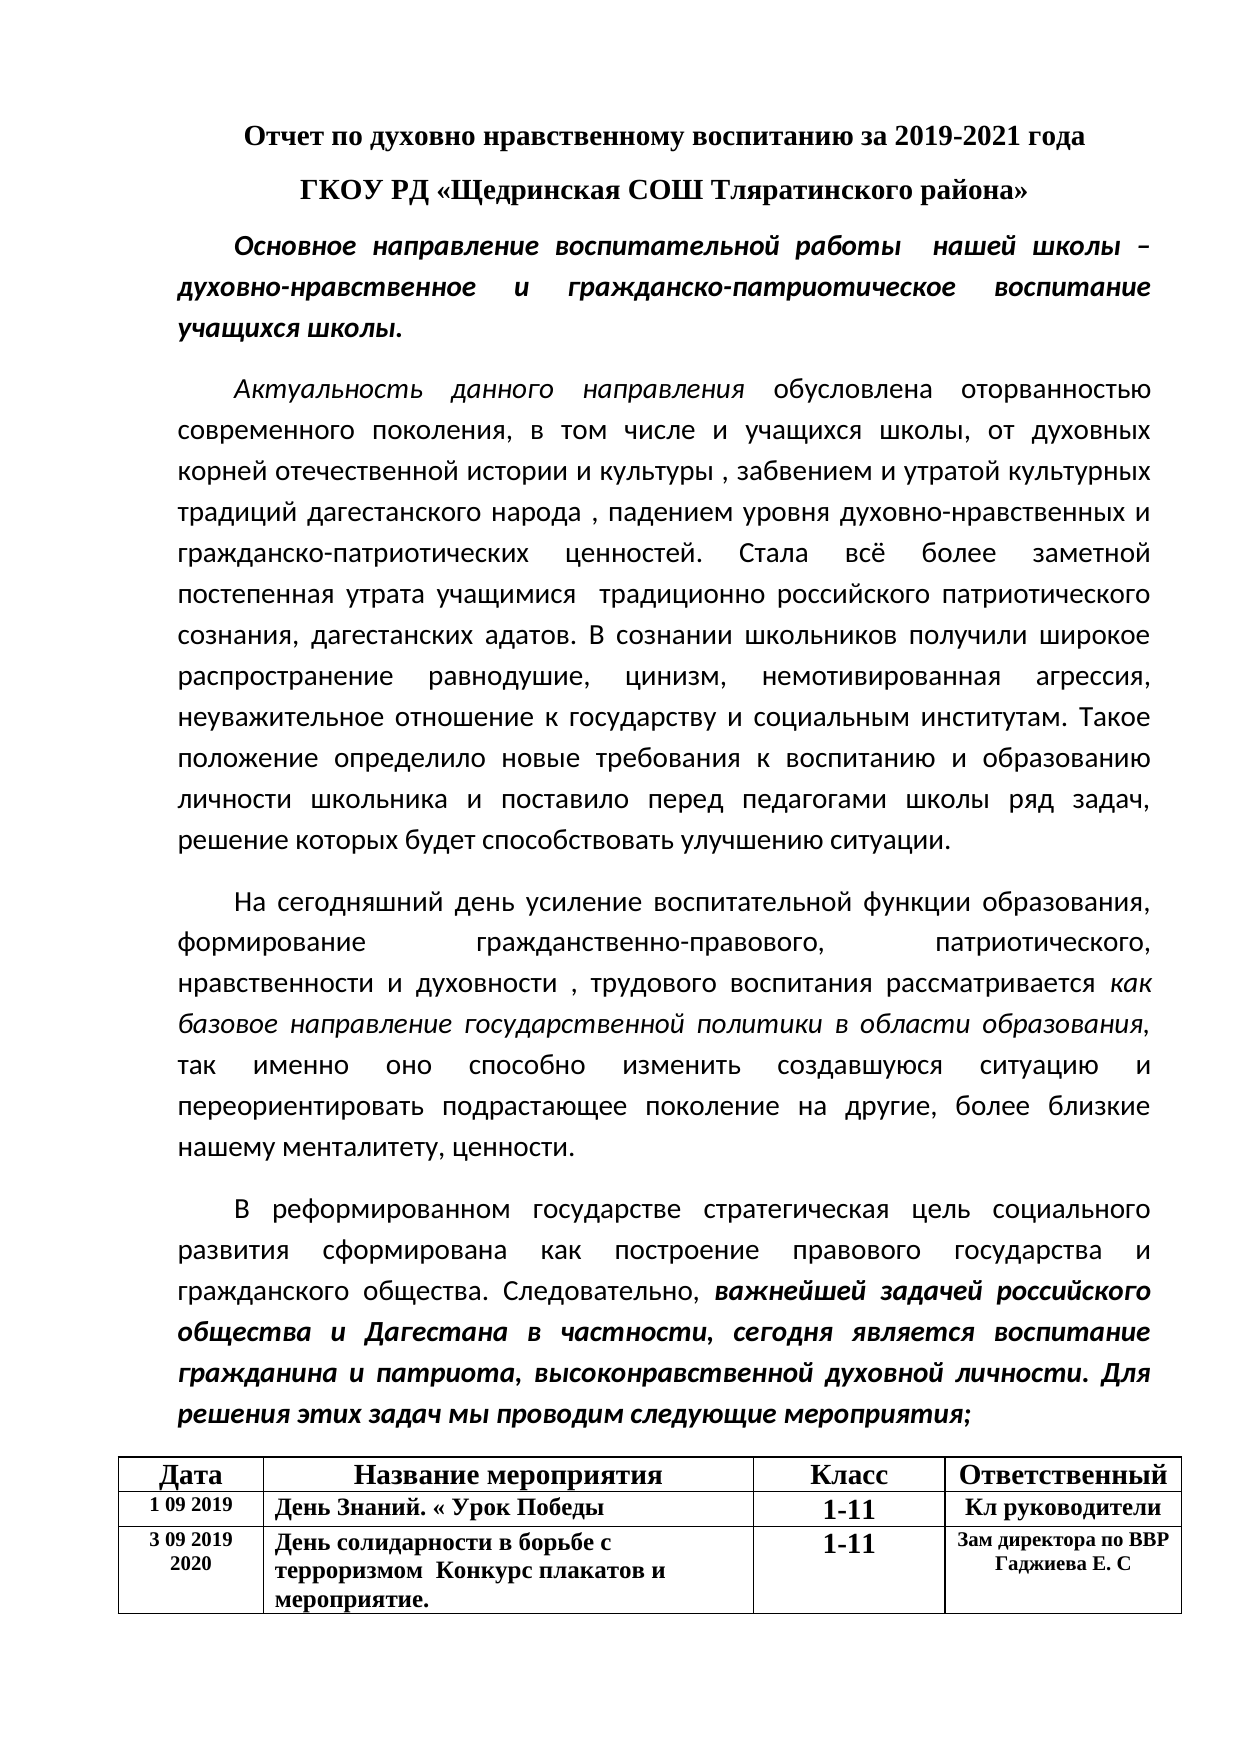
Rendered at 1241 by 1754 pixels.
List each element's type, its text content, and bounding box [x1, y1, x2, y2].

text Актуальность данного направления обусловлена оторванностью современного поколения, в том числе и учащихся школы, от духовных корней отечественной истории и культуры , забвением и утратой культурных традиций дагестанского народа , падением уровня духовно-нравственных и гражданско-патриотических ценностей. Стала всё более заметной постепенная утрата учащимися традиционно российского патриотического сознания, дагестанских адатов. В сознании школьников получили широкое распространение равнодушие, цинизм, немотивированная агрессия, неуважительное отношение к государству и социальным институтам. Такое положение определило новые требования к воспитанию и образованию личности школьника и поставило перед педагогами школы ряд задач, решение которых будет способствовать улучшению ситуации. [177, 371, 1152, 856]
table_cell Зам директора по ВВР Гаджиева Е. С [946, 1527, 1181, 1613]
table_cell День Знаний. « Урок Победы [264, 1492, 753, 1526]
text В реформированном государстве стратегическая цель социального развития сформирована как построение правового государства и гражданского общества. Следовательно, важнейшей задачей российского общества и Дагестана в частности, сегодня является воспитание гражданина и патриота, высоконравственной духовной личности. Для решения этих задач мы проводим следующие мероприятия; [177, 1190, 1152, 1430]
text Отчет по духовно нравственному воспитанию за 2019-2021 года [177, 118, 1152, 152]
table_cell 1-11 [754, 1492, 944, 1526]
table_header Класс [754, 1458, 944, 1491]
table_cell 1-11 [754, 1527, 944, 1613]
text Основное направление воспитательной работы нашей школы – духовно-нравственное и гражданско-патриотическое воспитание учащихся школы. [177, 227, 1152, 344]
table_header Название мероприятия [264, 1458, 753, 1491]
table_cell 3 09 2019 2020 [119, 1527, 263, 1613]
text На сегодняшний день усиление воспитательной функции образования, формирование гражданственно-правового, патриотического, нравственности и духовности , трудового воспитания рассматривается как базовое направление государственной политики в области образования, так именно оно способно изменить создавшуюся ситуацию и переориентировать подрастающее поколение на другие, более близкие нашему менталитету, ценности. [177, 883, 1152, 1164]
table_header Ответственный [946, 1458, 1181, 1491]
table_cell Кл руководители [946, 1492, 1181, 1526]
table_header Дата [119, 1458, 263, 1491]
text ГКОУ РД «Щедринская СОШ Тляратинского района» [177, 172, 1152, 206]
table_cell День солидарности в борьбе с терроризмом Конкурс плакатов и мероприятие. [264, 1527, 753, 1613]
table_cell 1 09 2019 [119, 1492, 263, 1526]
